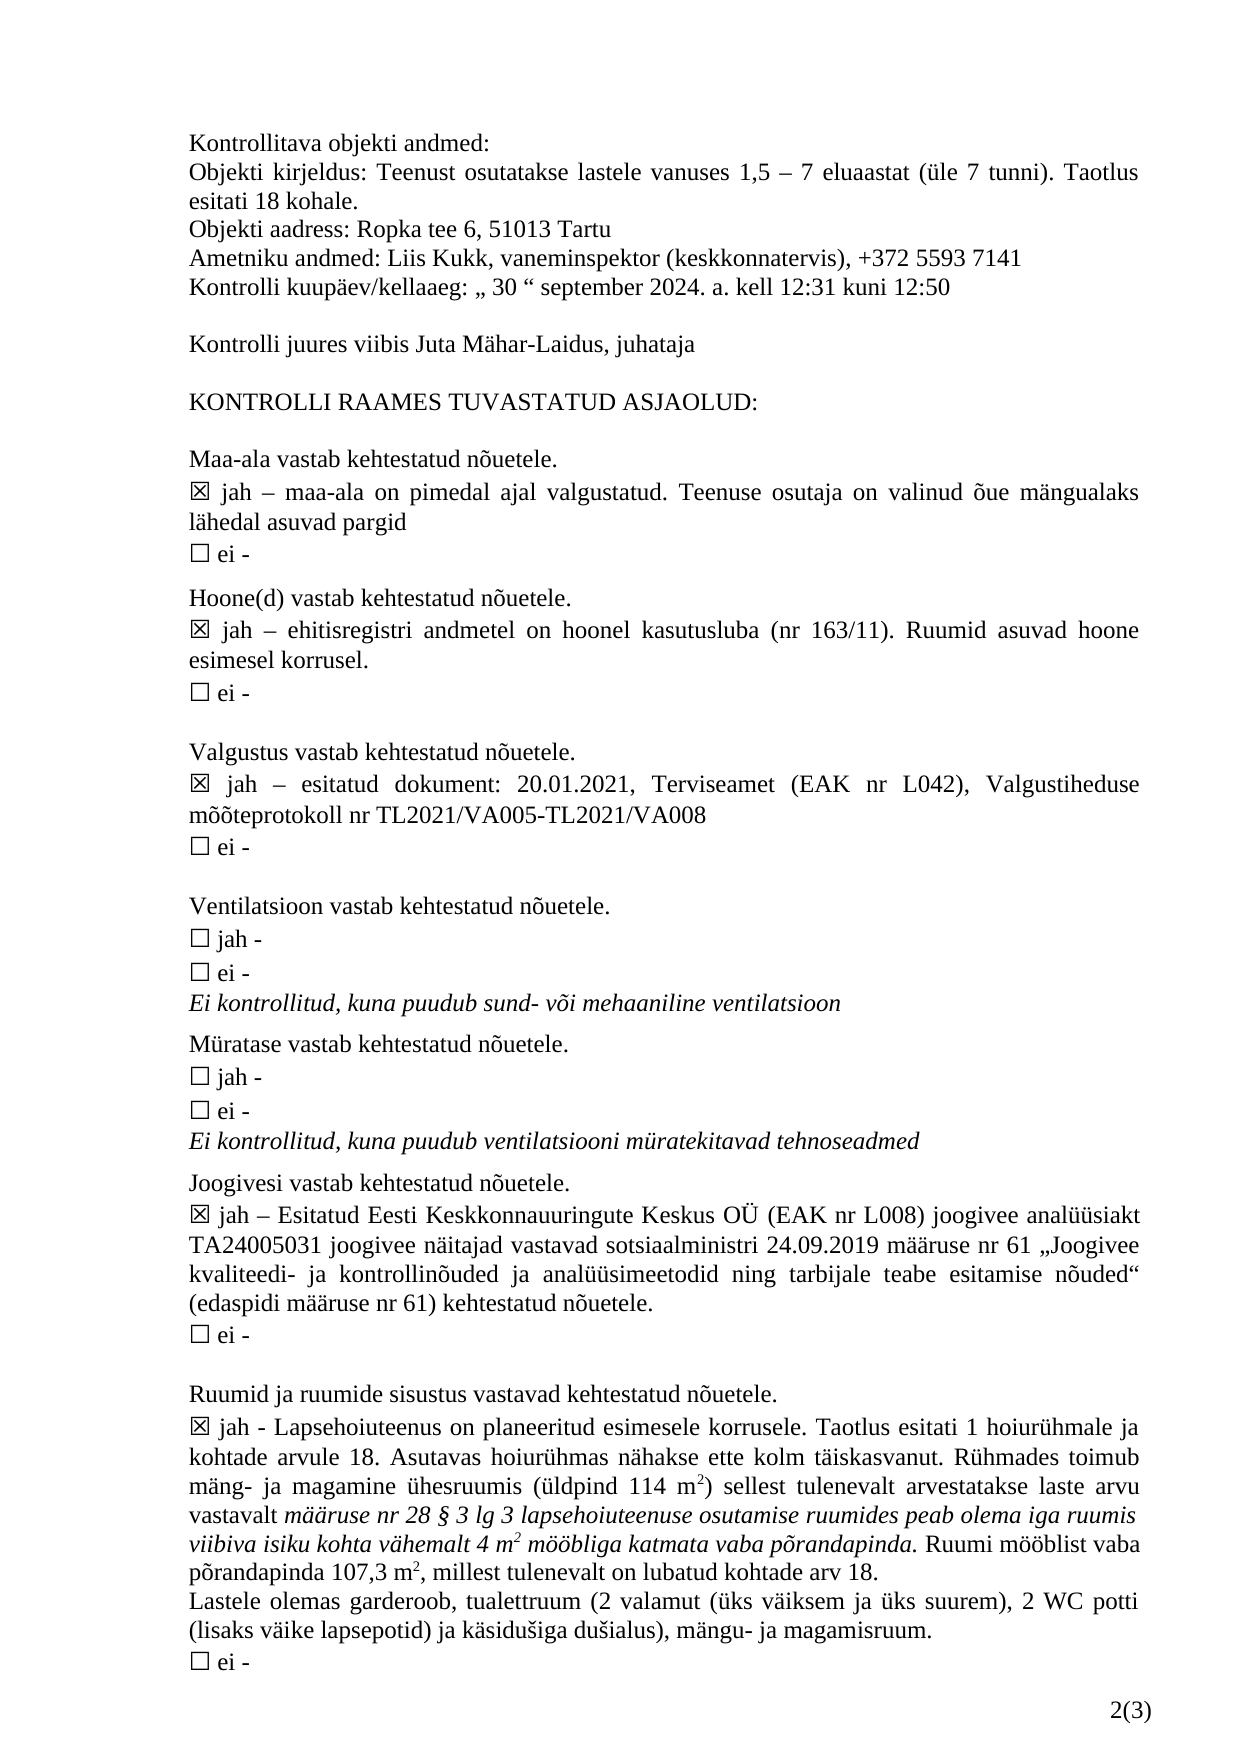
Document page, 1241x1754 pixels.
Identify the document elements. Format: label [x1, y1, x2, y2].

table_cell [177, 71, 1152, 1678]
